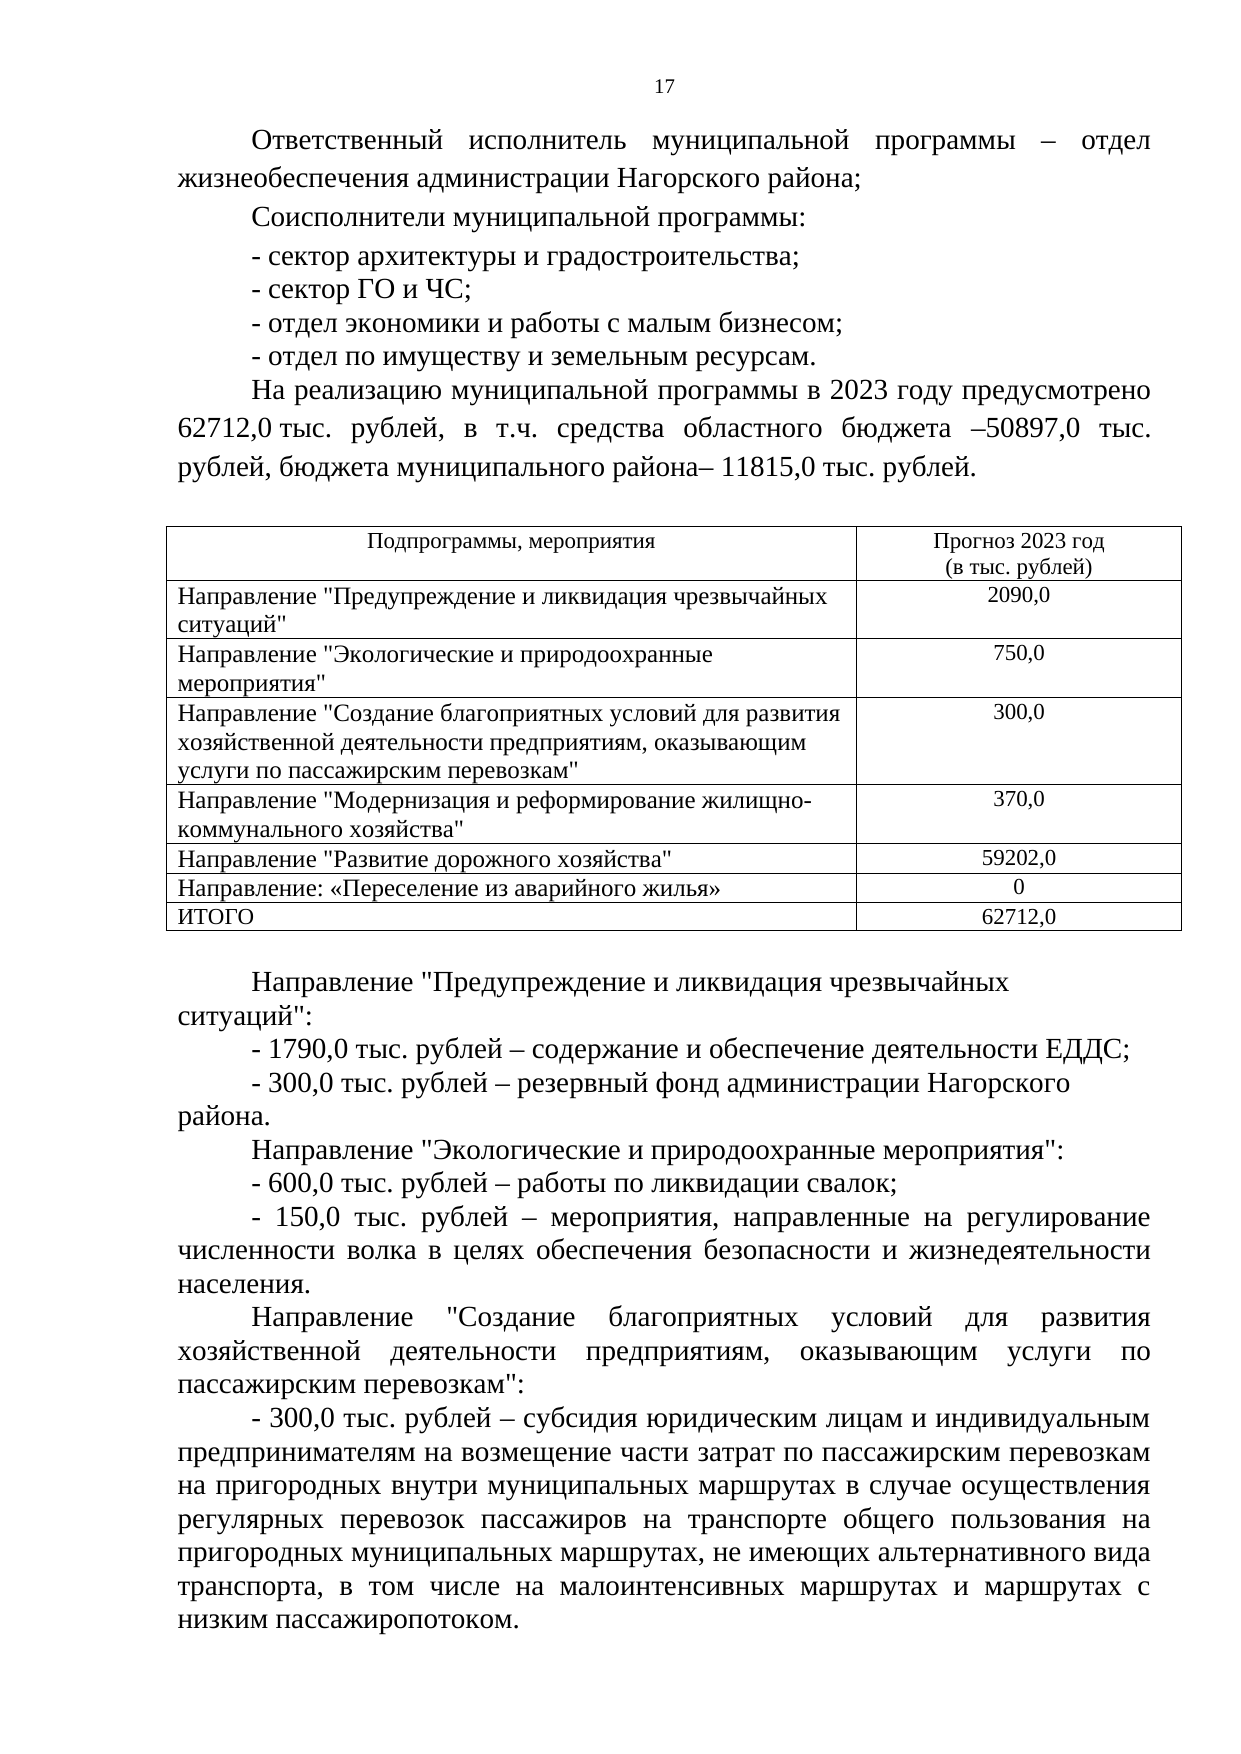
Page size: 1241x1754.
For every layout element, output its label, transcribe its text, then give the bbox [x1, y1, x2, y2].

table_cell 750,0 [857, 639, 1181, 697]
text - отдел экономики и работы с малым бизнесом; [177, 305, 1152, 338]
table_cell ИТОГО [167, 903, 856, 929]
text Ответственный исполнитель муниципальной программы – отдел жизнеобеспечения администрации Нагорского района; [177, 122, 1152, 194]
table_cell 370,0 [857, 785, 1181, 843]
text - 1790,0 тыс. рублей – содержание и обеспечение деятельности ЕДДС; [177, 1031, 1152, 1065]
text Направление "Экологические и природоохранные мероприятия": [177, 1132, 1152, 1165]
text - 150,0 тыс. рублей – мероприятия, направленные на регулирование численности волка в целях обеспечения безопасности и жизнедеятельности населения. [177, 1199, 1152, 1299]
text Соисполнители муниципальной программы: [177, 199, 1152, 233]
text - сектор ГО и ЧС; [177, 271, 1152, 305]
table_header Прогноз 2023 год (в тыс. рублей) [857, 527, 1181, 580]
text Направление "Предупреждение и ликвидация чрезвычайных ситуаций": [177, 964, 1152, 1031]
text - 300,0 тыс. рублей – субсидия юридическим лицам и индивидуальным предпринимателям на возмещение части затрат по пассажирским перевозкам на пригородных внутри муниципальных маршрутах в случае осуществления регулярных перевозок пассажиров на транспорте общего пользования на пригородных муниципальных маршрутах, не имеющих альтернативного вида транспорта, в том числе на малоинтенсивных маршрутах и маршрутах с низким пассажиропотоком. [177, 1400, 1152, 1635]
text Направление "Создание благоприятных условий для развития хозяйственной деятельности предприятиям, оказывающим услуги по пассажирским перевозкам": [177, 1299, 1152, 1400]
table_cell 2090,0 [857, 581, 1181, 638]
text - 300,0 тыс. рублей – резервный фонд администрации Нагорского района. [177, 1065, 1152, 1132]
table_cell 62712,0 [857, 903, 1181, 929]
table_cell Направление "Создание благоприятных условий для развития хозяйственной деятельности предприятиям, оказывающим услуги по пассажирским перевозкам" [167, 698, 856, 784]
table_cell Направление "Экологические и природоохранные мероприятия" [167, 639, 856, 697]
table_header Подпрограммы, мероприятия [167, 527, 856, 580]
table_cell Направление "Предупреждение и ликвидация чрезвычайных ситуаций" [167, 581, 856, 638]
table_cell Направление: «Переселение из аварийного жилья» [167, 874, 856, 902]
table_cell Направление "Модернизация и реформирование жилищно-коммунального хозяйства" [167, 785, 856, 843]
text - сектор архитектуры и градостроительства; [177, 238, 1152, 271]
text - отдел по имуществу и земельным ресурсам. [177, 338, 1152, 372]
table_cell 300,0 [857, 698, 1181, 784]
table_cell Направление "Развитие дорожного хозяйства" [167, 844, 856, 872]
table_cell 59202,0 [857, 844, 1181, 872]
text На реализацию муниципальной программы в 2023 году предусмотрено 62712,0 тыс. рублей, в т.ч. средства областного бюджета –50897,0 тыс. рублей, бюджета муниципального района– 11815,0 тыс. рублей. [177, 372, 1152, 521]
table_cell 0 [857, 874, 1181, 902]
text - 600,0 тыс. рублей – работы по ликвидации свалок; [177, 1165, 1152, 1199]
